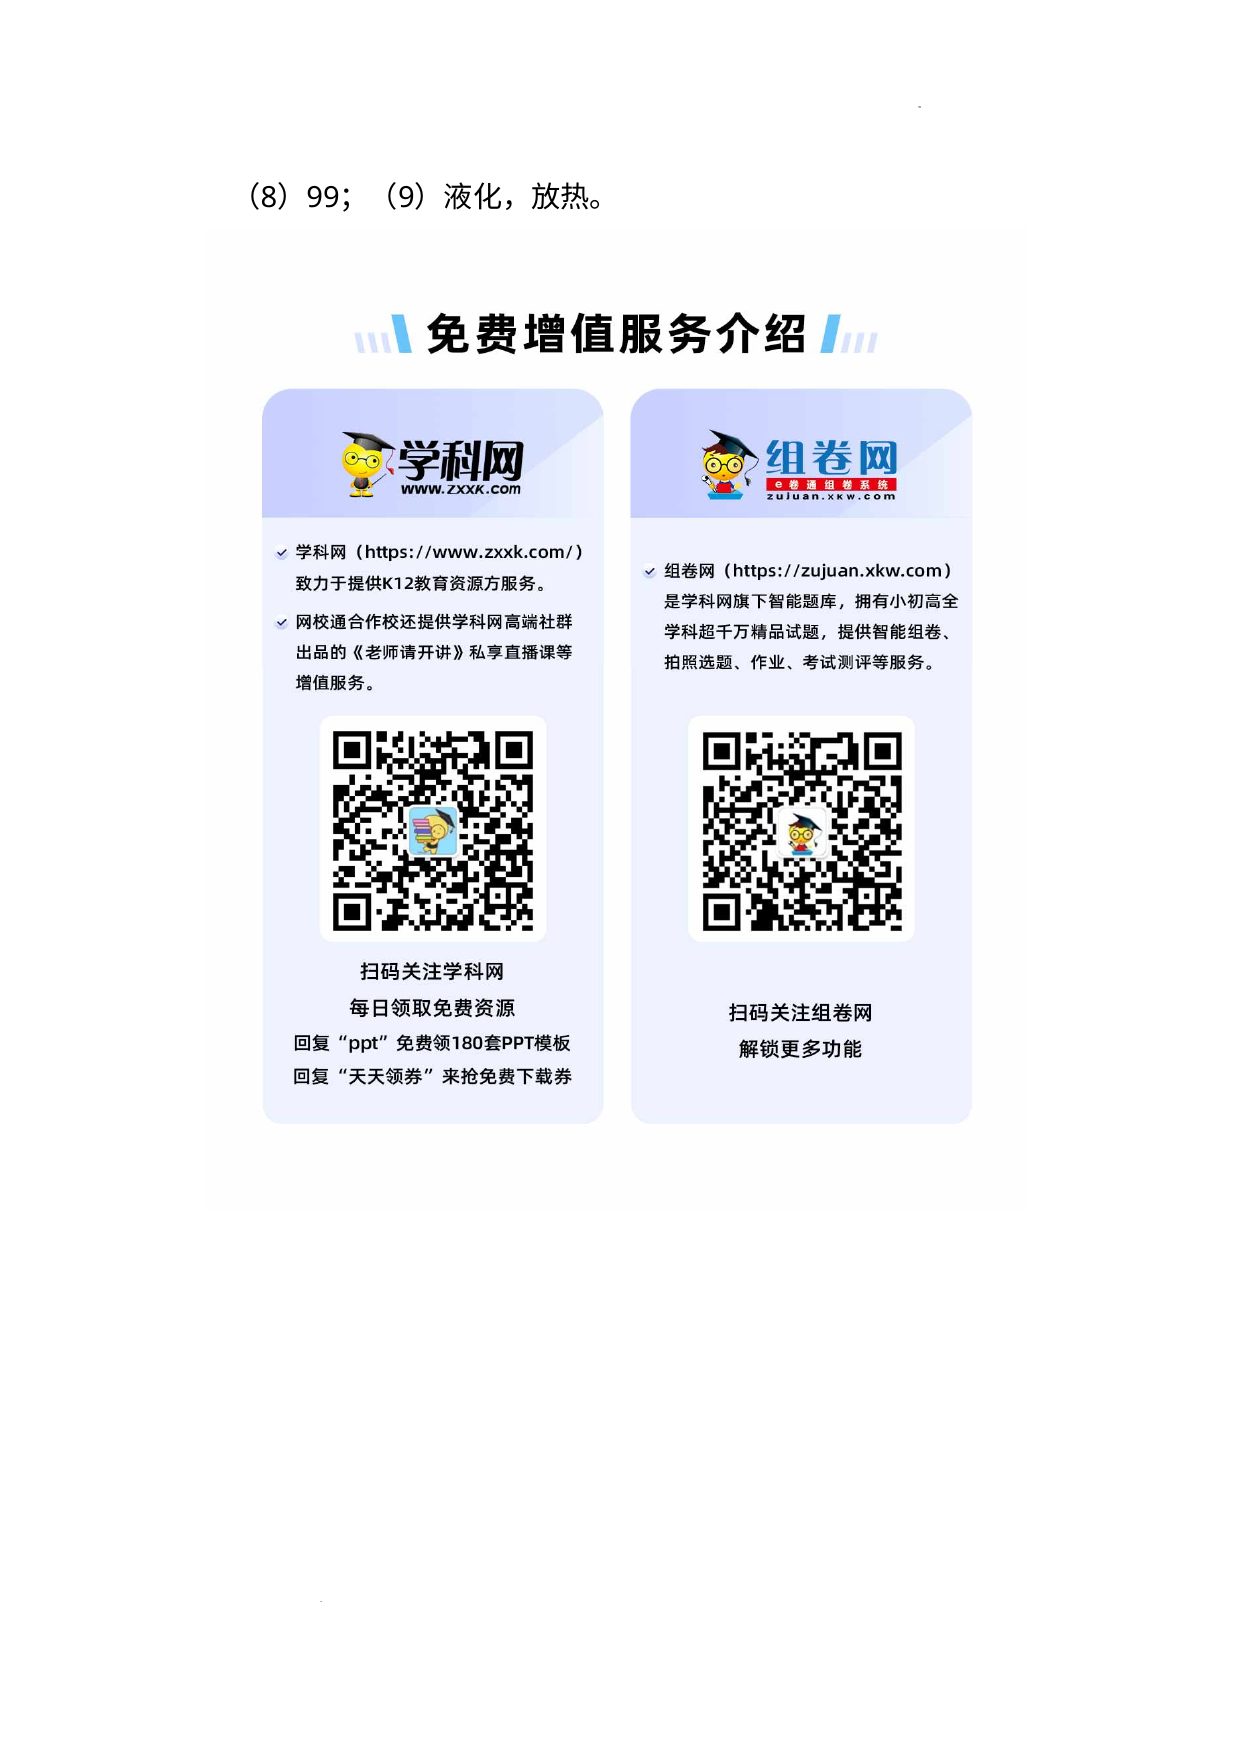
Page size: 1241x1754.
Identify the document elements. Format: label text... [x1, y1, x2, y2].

picture [206, 227, 1028, 1210]
